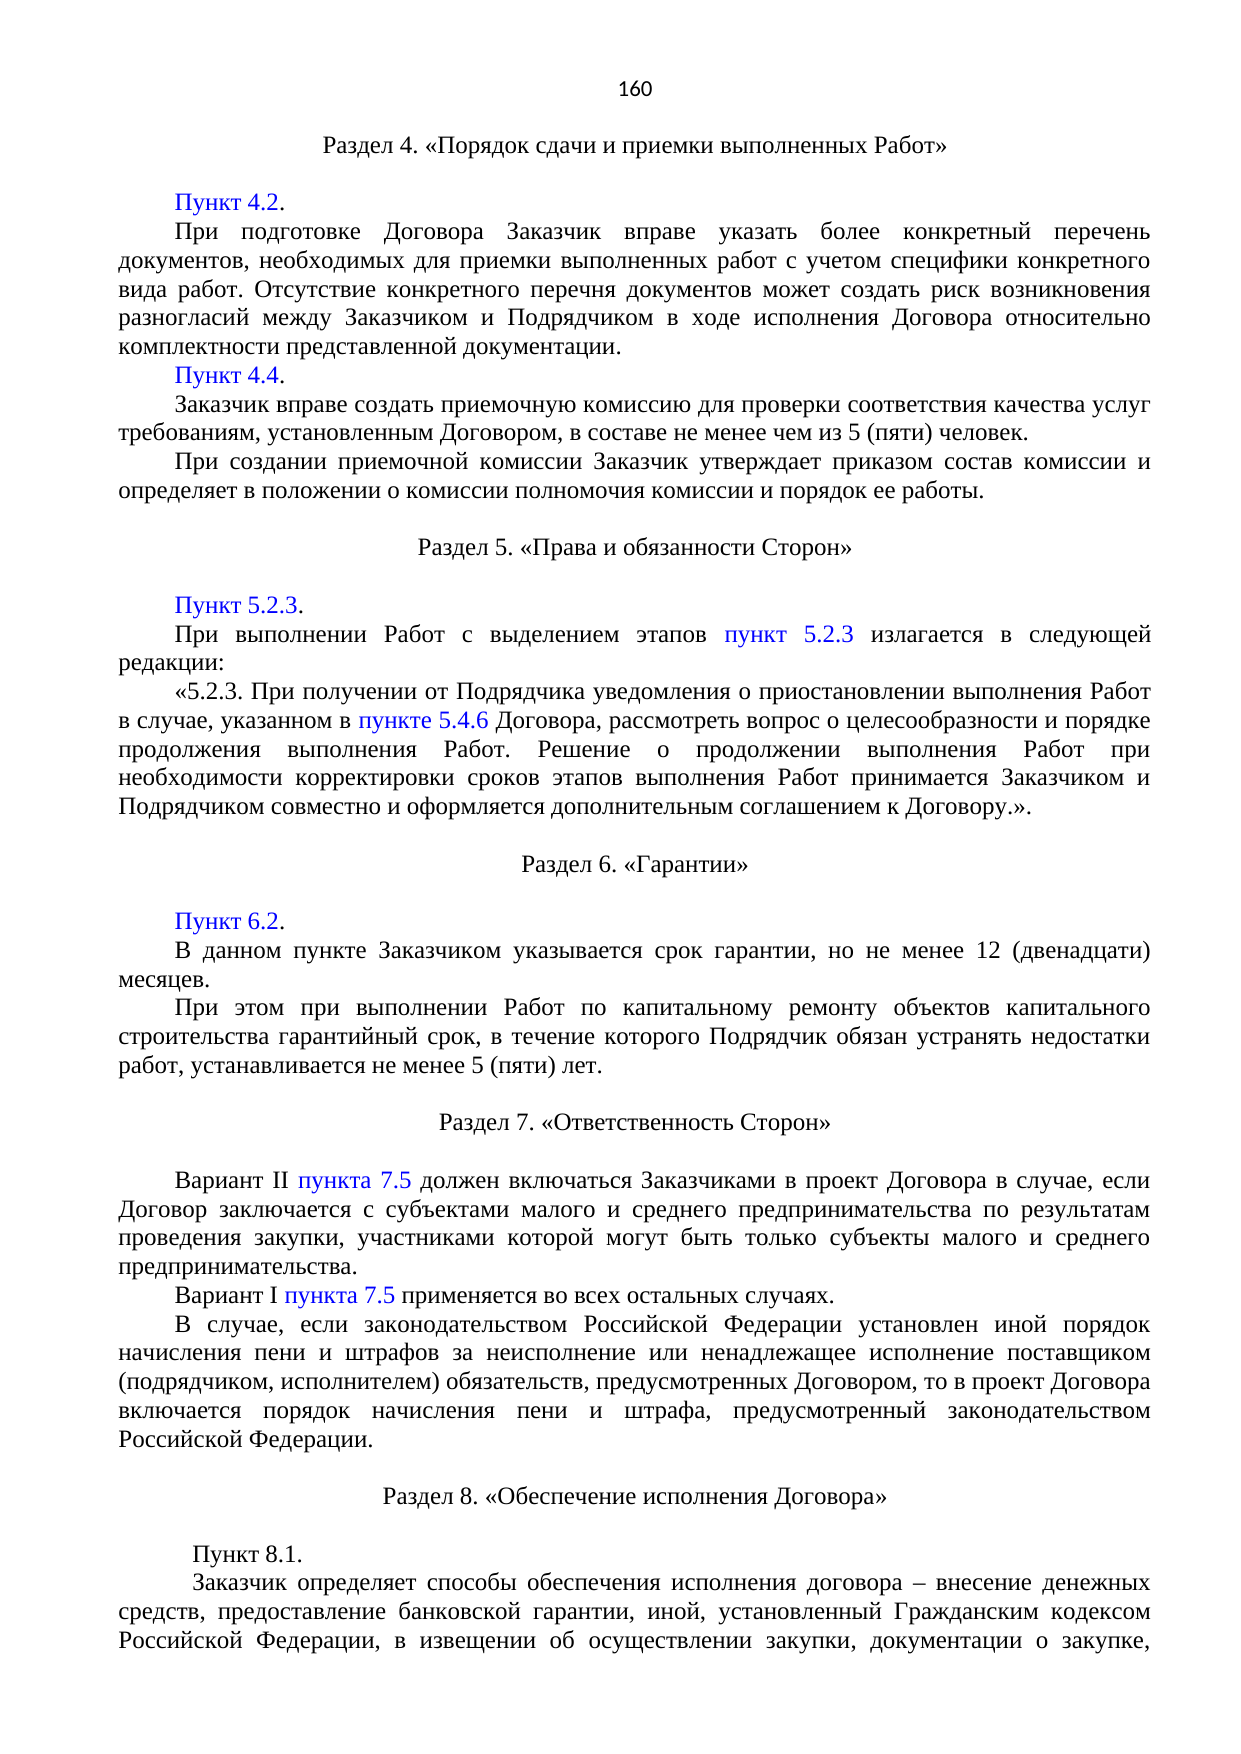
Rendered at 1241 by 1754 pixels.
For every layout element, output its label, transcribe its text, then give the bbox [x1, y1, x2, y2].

text Заказчик вправе создать приемочную комиссию для проверки соответствия качества услуг требованиям, установленным Договором, в составе не менее чем из 5 (пяти) человек. [118, 389, 1152, 446]
text При подготовке Договора Заказчик вправе указать более конкретный перечень документов, необходимых для приемки выполненных работ с учетом специфики конкретного вида работ. Отсутствие конкретного перечня документов может создать риск возникновения разногласий между Заказчиком и Подрядчиком в ходе исполнения Договора относительно комплектности представленной документации. [118, 216, 1152, 360]
title Раздел 7. «Ответственность Сторон» [118, 1107, 1152, 1136]
text При создании приемочной комиссии Заказчик утверждает приказом состав комиссии и определяет в положении о комиссии полномочия комиссии и порядок ее работы. [118, 446, 1152, 504]
text В данном пункте Заказчиком указывается срок гарантии, но не менее 12 (двенадцати) месяцев. [118, 935, 1152, 992]
text Пункт 4.2. [118, 187, 1152, 216]
text Вариант I пункта 7.5 применяется во всех остальных случаях. [118, 1280, 1152, 1309]
text При выполнении Работ с выделением этапов пункт 5.2.3 излагается в следующей редакции: [118, 619, 1152, 676]
text Вариант II пункта 7.5 должен включаться Заказчиками в проект Договора в случае, если Договор заключается с субъектами малого и среднего предпринимательства по результатам проведения закупки, участниками которой могут быть только субъекты малого и среднего предпринимательства. [118, 1165, 1152, 1280]
text «5.2.3. При получении от Подрядчика уведомления о приостановлении выполнения Работ в случае, указанном в пункте 5.4.6 Договора, рассмотреть вопрос о целесообразности и порядке продолжения выполнения Работ. Решение о продолжении выполнения Работ при необходимости корректировки сроков этапов выполнения Работ принимается Заказчиком и Подрядчиком совместно и оформляется дополнительным соглашением к Договору.». [118, 676, 1152, 820]
title Раздел 8. «Обеспечение исполнения Договора» [118, 1481, 1152, 1510]
title Раздел 6. «Гарантии» [118, 849, 1152, 877]
text В случае, если законодательством Российской Федерации установлен иной порядок начисления пени и штрафов за неисполнение или ненадлежащее исполнение поставщиком (подрядчиком, исполнителем) обязательств, предусмотренных Договором, то в проект Договора включается порядок начисления пени и штрафа, предусмотренный законодательством Российской Федерации. [118, 1309, 1152, 1452]
text Пункт 5.2.3. [118, 590, 1152, 619]
text Пункт 8.1. [118, 1539, 1152, 1567]
text Пункт 6.2. [118, 906, 1152, 935]
title Раздел 4. «Порядок сдачи и приемки выполненных Работ» [118, 130, 1152, 159]
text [118, 1567, 1152, 1654]
text При этом при выполнении Работ по капитальному ремонту объектов капитального строительства гарантийный срок, в течение которого Подрядчик обязан устранять недостатки работ, устанавливается не менее 5 (пяти) лет. [118, 992, 1152, 1079]
title Раздел 5. «Права и обязанности Сторон» [118, 532, 1152, 561]
text Пункт 4.4. [118, 360, 1152, 389]
